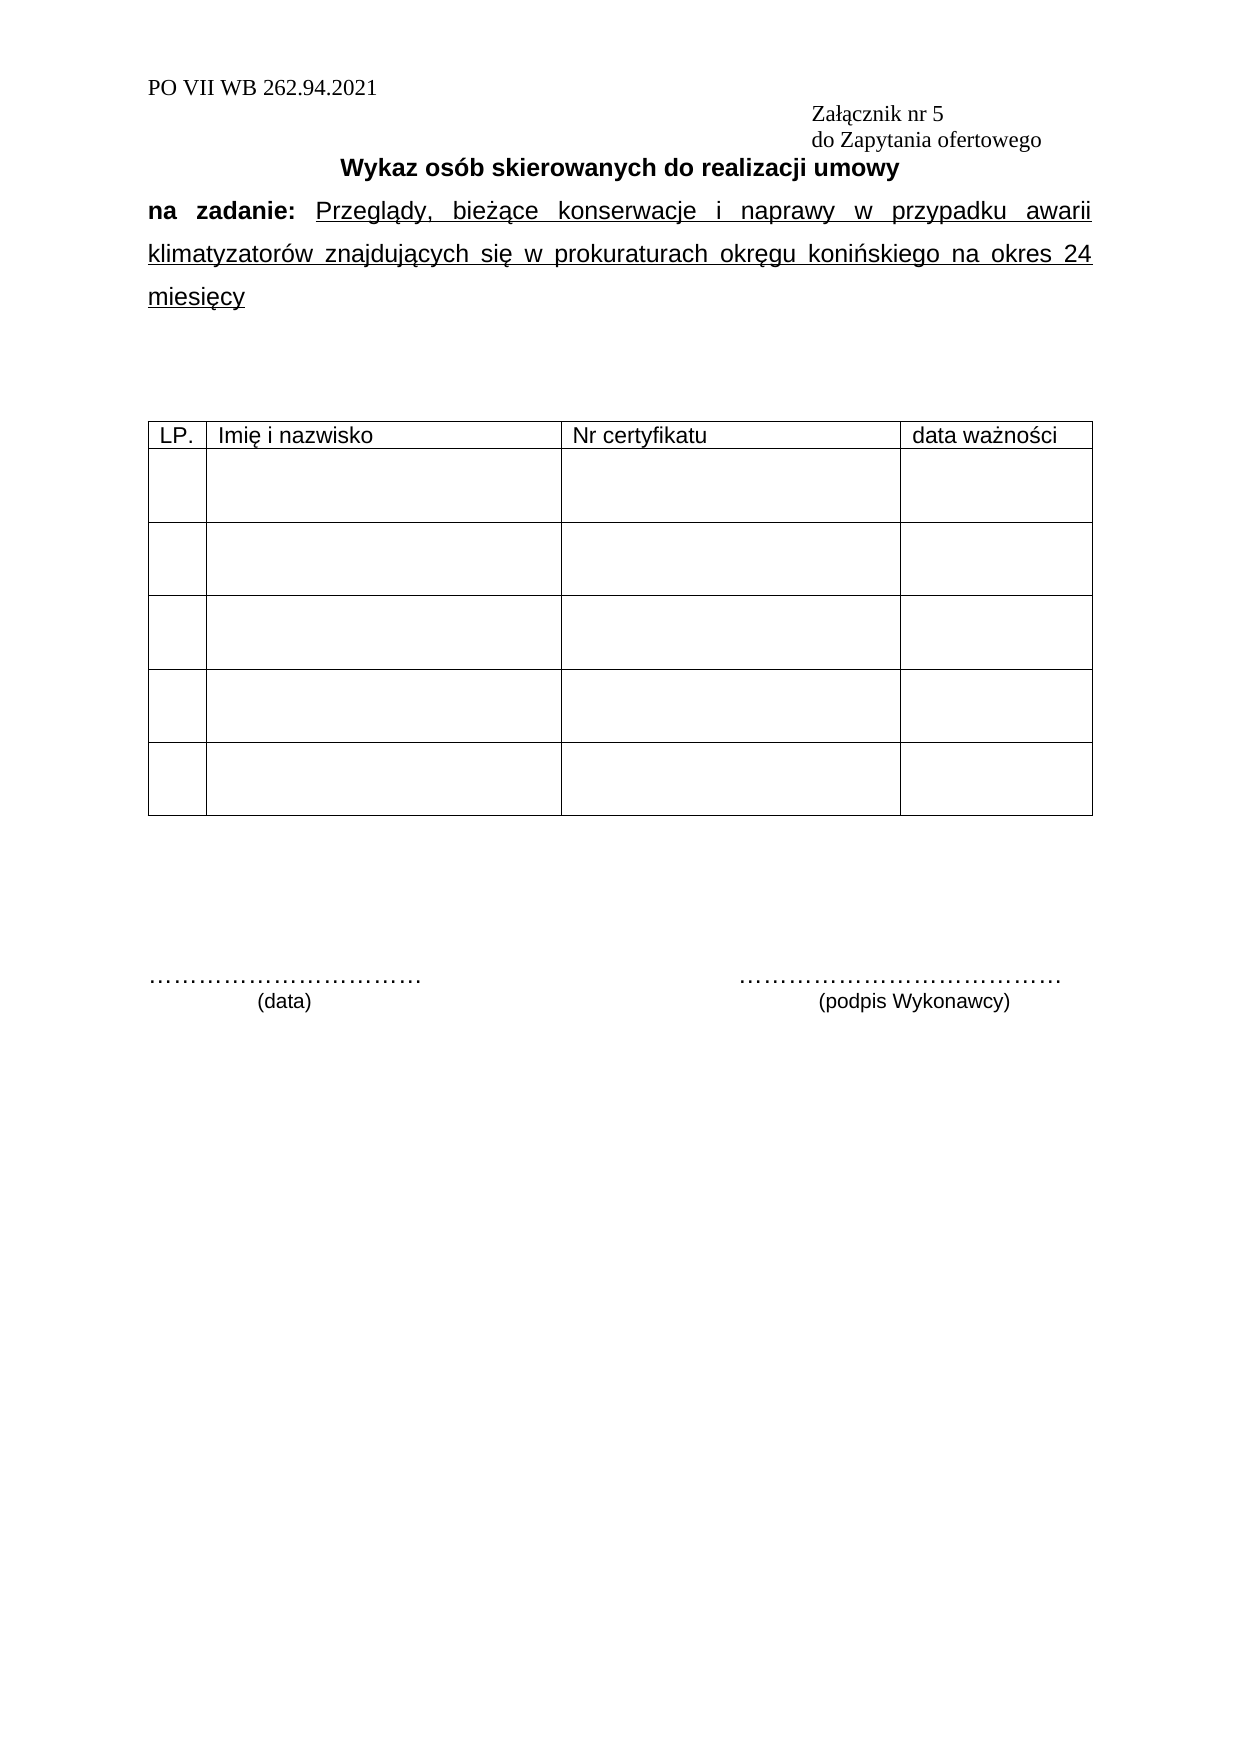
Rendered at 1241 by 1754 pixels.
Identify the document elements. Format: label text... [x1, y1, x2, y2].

table_cell [562, 449, 900, 522]
text na zadanie: Przeglądy, bieżące konserwacje i naprawy w przypadku awarii klimatyzatorów znajdujących się w prokuraturach okręgu konińskiego na okres 24 miesięcy [148, 196, 1093, 264]
table_cell [562, 743, 900, 815]
table_cell [562, 596, 900, 668]
table_cell [901, 596, 1092, 668]
text Wykaz osób skierowanych do realizacji umowy [148, 153, 1093, 182]
table_cell [149, 670, 206, 742]
table_cell [901, 449, 1092, 522]
text …………………………… ………………………………… (data) (podpis Wykonawcy) [148, 960, 1093, 1013]
table_cell [207, 449, 561, 522]
table_header LP. [149, 422, 206, 448]
table_cell [207, 670, 561, 742]
table_header data ważności [901, 422, 1092, 448]
table_cell [562, 523, 900, 595]
table_header Imię i nazwisko [207, 422, 561, 448]
table_cell [149, 743, 206, 815]
table_cell [149, 449, 206, 522]
table_cell [207, 596, 561, 668]
table_cell [207, 743, 561, 815]
table_header Nr certyfikatu [562, 422, 900, 448]
table_cell [149, 596, 206, 668]
table_cell [149, 523, 206, 595]
table_cell [901, 670, 1092, 742]
table_cell [901, 523, 1092, 595]
table_cell [901, 743, 1092, 815]
table_cell [562, 670, 900, 742]
table_cell [207, 523, 561, 595]
text na zadanie: Przeglądy, bieżące konserwacje i naprawy w przypadku awarii klimatyzatorów znajdujących się w prokuraturach okręgu konińskiego na okres 24 miesięcy [148, 265, 1093, 311]
